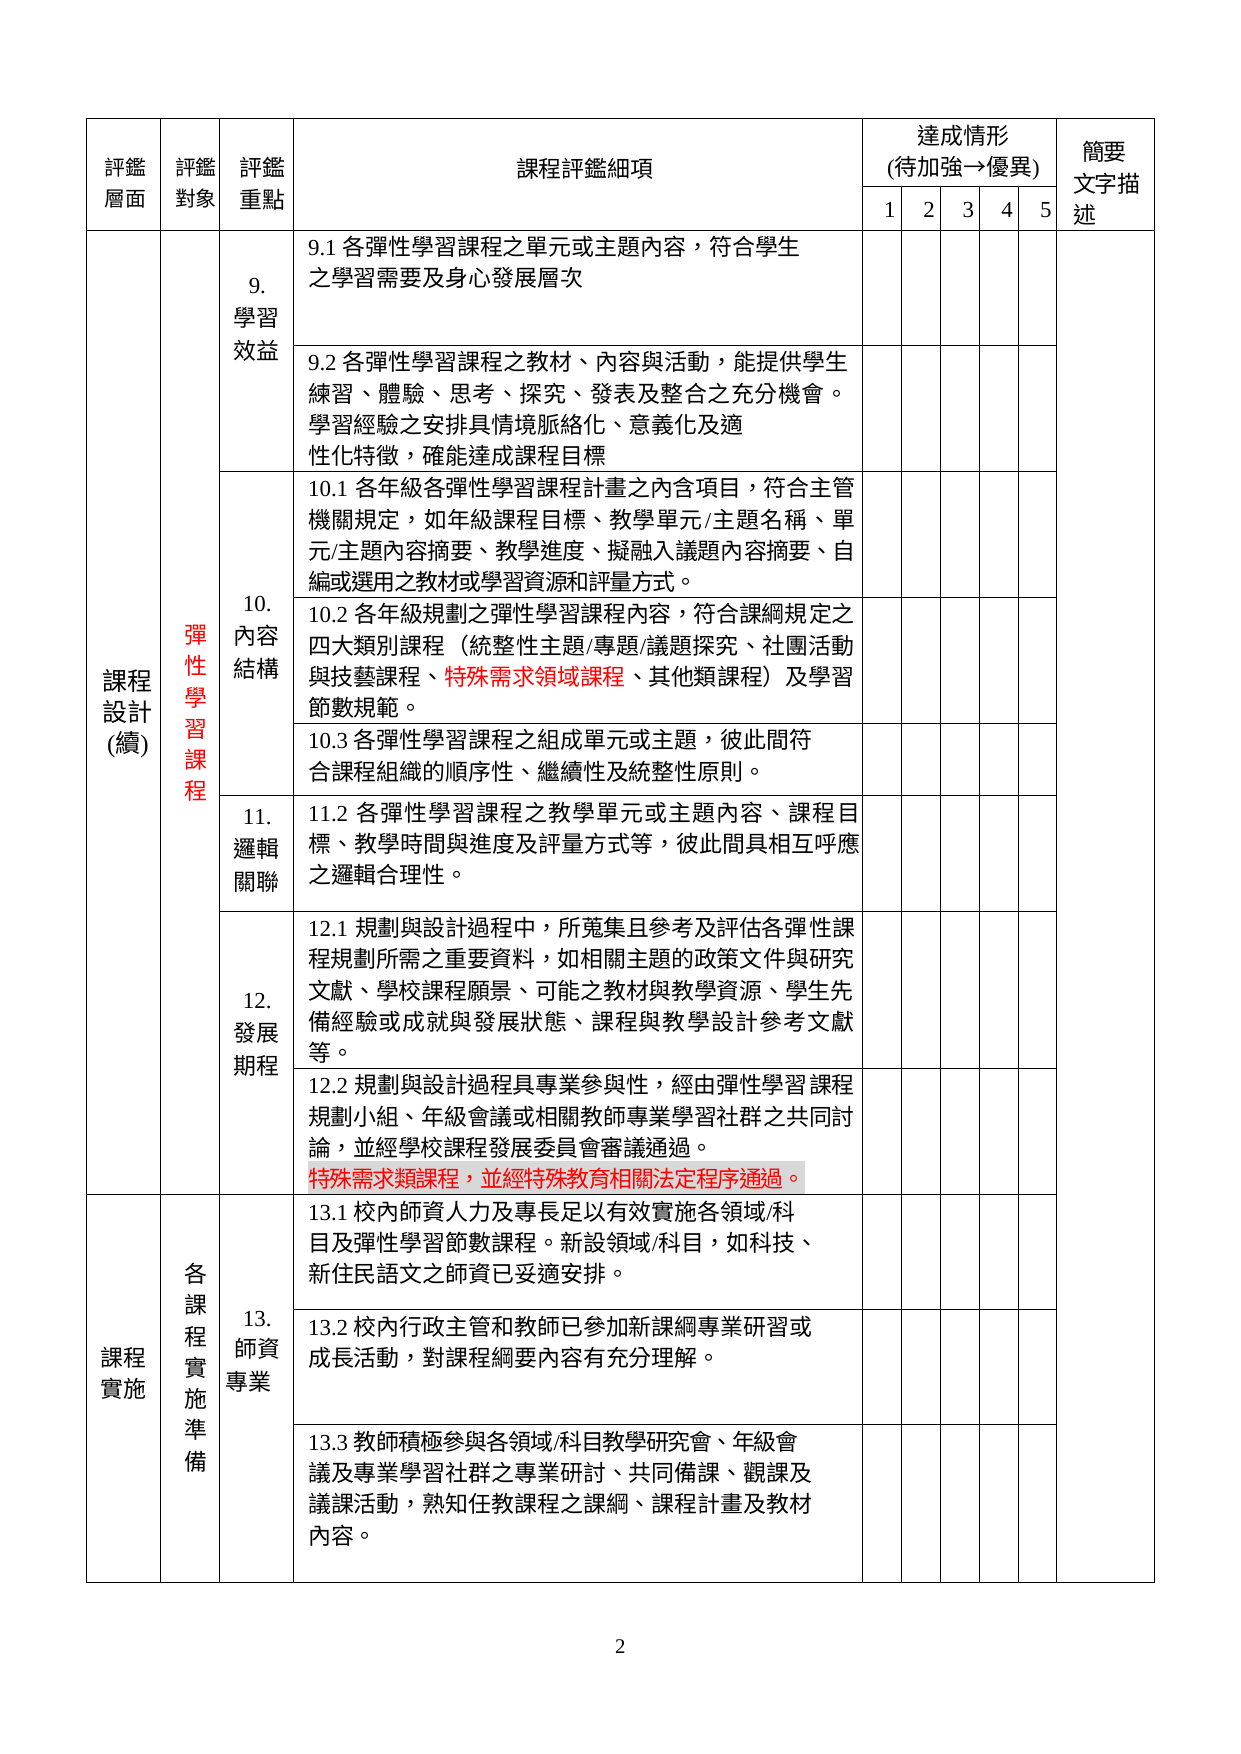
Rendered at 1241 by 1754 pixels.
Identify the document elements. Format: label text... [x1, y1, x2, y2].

table_cell [1019, 1195, 1056, 1309]
table_cell [1019, 796, 1056, 911]
table_cell 1 [863, 187, 901, 229]
table_cell [902, 796, 940, 911]
table_cell [1019, 472, 1056, 597]
table_cell [980, 346, 1018, 471]
table_cell [1019, 346, 1056, 471]
table_cell [902, 1195, 940, 1309]
table_cell [980, 472, 1018, 597]
table_cell 課程 實施 [87, 1195, 160, 1582]
table_cell [980, 724, 1018, 795]
table_cell [980, 912, 1018, 1068]
table_cell [941, 1069, 979, 1194]
table_cell 13.1 校內師資人力及專長足以有效實施各領域/科 目及彈性學習節數課程。新設領域/科目，如科技、 新住民語文之師資已妥適安排。 [294, 1195, 862, 1309]
table_cell 評鑑層面 [87, 119, 160, 229]
table_cell 10. 內容 結構 [220, 472, 293, 795]
table_cell [1019, 1069, 1056, 1194]
table_cell 2 [902, 187, 940, 229]
table_cell [1057, 231, 1154, 1582]
table_cell 評鑑對象 [161, 119, 219, 229]
table_cell 5 [1019, 187, 1056, 229]
table_cell [980, 796, 1018, 911]
table_cell 13.2 校內行政主管和教師已參加新課綱專業研習或 成長活動，對課程綱要內容有充分理解。 [294, 1310, 862, 1424]
table_cell 12.2 規劃與設計過程具專業參與性，經由彈性學習課程規劃小組、年級會議或相關教師專業學習社群之共同討論，並經學校課程發展委員會審議通過。 特殊需求類課程，並經特殊教育相關法定程序通過。 [294, 1069, 862, 1194]
table_cell [902, 912, 940, 1068]
table_cell [980, 598, 1018, 723]
table_cell [941, 346, 979, 471]
table_cell 4 [980, 187, 1018, 229]
table_cell [863, 1425, 901, 1582]
table_cell [941, 912, 979, 1068]
table_cell [863, 1069, 901, 1194]
table_cell [863, 724, 901, 795]
table_cell 3 [941, 187, 979, 229]
table_cell [902, 231, 940, 345]
table_cell 13. 師資 專業 [220, 1195, 293, 1582]
table_cell [941, 1310, 979, 1424]
table_cell 11. 邏輯 關聯 [220, 796, 293, 911]
table_cell [863, 1310, 901, 1424]
table_cell [980, 231, 1018, 345]
table_cell [902, 1069, 940, 1194]
table_cell [1019, 598, 1056, 723]
table_cell [980, 1425, 1018, 1582]
table_cell [941, 1425, 979, 1582]
table_cell [863, 231, 901, 345]
table_cell 評鑑重點 [220, 119, 293, 229]
table_cell [863, 598, 901, 723]
table_cell [902, 724, 940, 795]
table_cell [941, 796, 979, 911]
table_cell [902, 1425, 940, 1582]
table_cell [941, 1195, 979, 1309]
table_cell 課程評鑑細項 [294, 119, 862, 229]
table_cell [941, 472, 979, 597]
table_cell 9. 學習 效益 [220, 231, 293, 471]
table_cell 10.2 各年級規劃之彈性學習課程內容，符合課綱規定之四大類別課程（統整性主題/專題/議題探究、社團活動與技藝課程、特殊需求領域課程、其他類課程）及學習節數規範。 [294, 598, 862, 723]
table_cell [902, 472, 940, 597]
table_cell [863, 1195, 901, 1309]
table_cell [980, 1069, 1018, 1194]
table_cell [863, 346, 901, 471]
table_cell 達成情形 (待加強→優異) [863, 119, 1056, 186]
table_cell [1019, 1310, 1056, 1424]
table_cell [1019, 724, 1056, 795]
table_cell [941, 598, 979, 723]
table_cell 各課程實施準備 [161, 1195, 219, 1582]
table_cell [1019, 231, 1056, 345]
table_cell 12. 發展 期程 [220, 912, 293, 1194]
table_cell 12.1 規劃與設計過程中，所蒐集且參考及評估各彈性課程規劃所需之重要資料，如相關主題的政策文件與研究文獻、學校課程願景、可能之教材與教學資源、學生先備經驗或成就與發展狀態、課程與教學設計參考文獻等。 [294, 912, 862, 1068]
table_cell 簡要 文字描述 [1057, 119, 1154, 229]
table_cell 9.2 各彈性學習課程之教材、內容與活動，能提供學生練習、體驗、思考、探究、發表及整合之充分機會。學習經驗之安排具情境脈絡化、意義化及適 性化特徵，確能達成課程目標 [294, 346, 862, 471]
table_cell 課程設計 (續) [87, 231, 160, 1194]
table_cell [1019, 1425, 1056, 1582]
table_cell 彈性學習課程 [161, 231, 219, 1194]
table_cell [902, 346, 940, 471]
table_cell 10.1 各年級各彈性學習課程計畫之內含項目，符合主管機關規定，如年級課程目標、教學單元/主題名稱、單元/主題內容摘要、教學進度、擬融入議題內容摘要、自編或選用之教材或學習資源和評量方式。 [294, 472, 862, 597]
table_cell [941, 231, 979, 345]
table_cell 10.3 各彈性學習課程之組成單元或主題，彼此間符 合課程組織的順序性、繼續性及統整性原則。 [294, 724, 862, 795]
table_cell [863, 472, 901, 597]
table_cell [980, 1195, 1018, 1309]
table_cell [902, 598, 940, 723]
table_cell [863, 912, 901, 1068]
table_cell [902, 1310, 940, 1424]
table_cell 9.1 各彈性學習課程之單元或主題內容，符合學生 之學習需要及身心發展層次 [294, 231, 862, 345]
table_cell 13.3 教師積極參與各領域/科目教學研究會、年級會 議及專業學習社群之專業研討、共同備課、觀課及 議課活動，熟知任教課程之課綱、課程計畫及教材 內容。 [294, 1425, 862, 1582]
table_cell [941, 724, 979, 795]
table_cell [1019, 912, 1056, 1068]
table_cell [863, 796, 901, 911]
table_cell [980, 1310, 1018, 1424]
table_cell 11.2 各彈性學習課程之教學單元或主題內容、課程目標、教學時間與進度及評量方式等，彼此間具相互呼應之邏輯合理性。 [294, 796, 862, 911]
